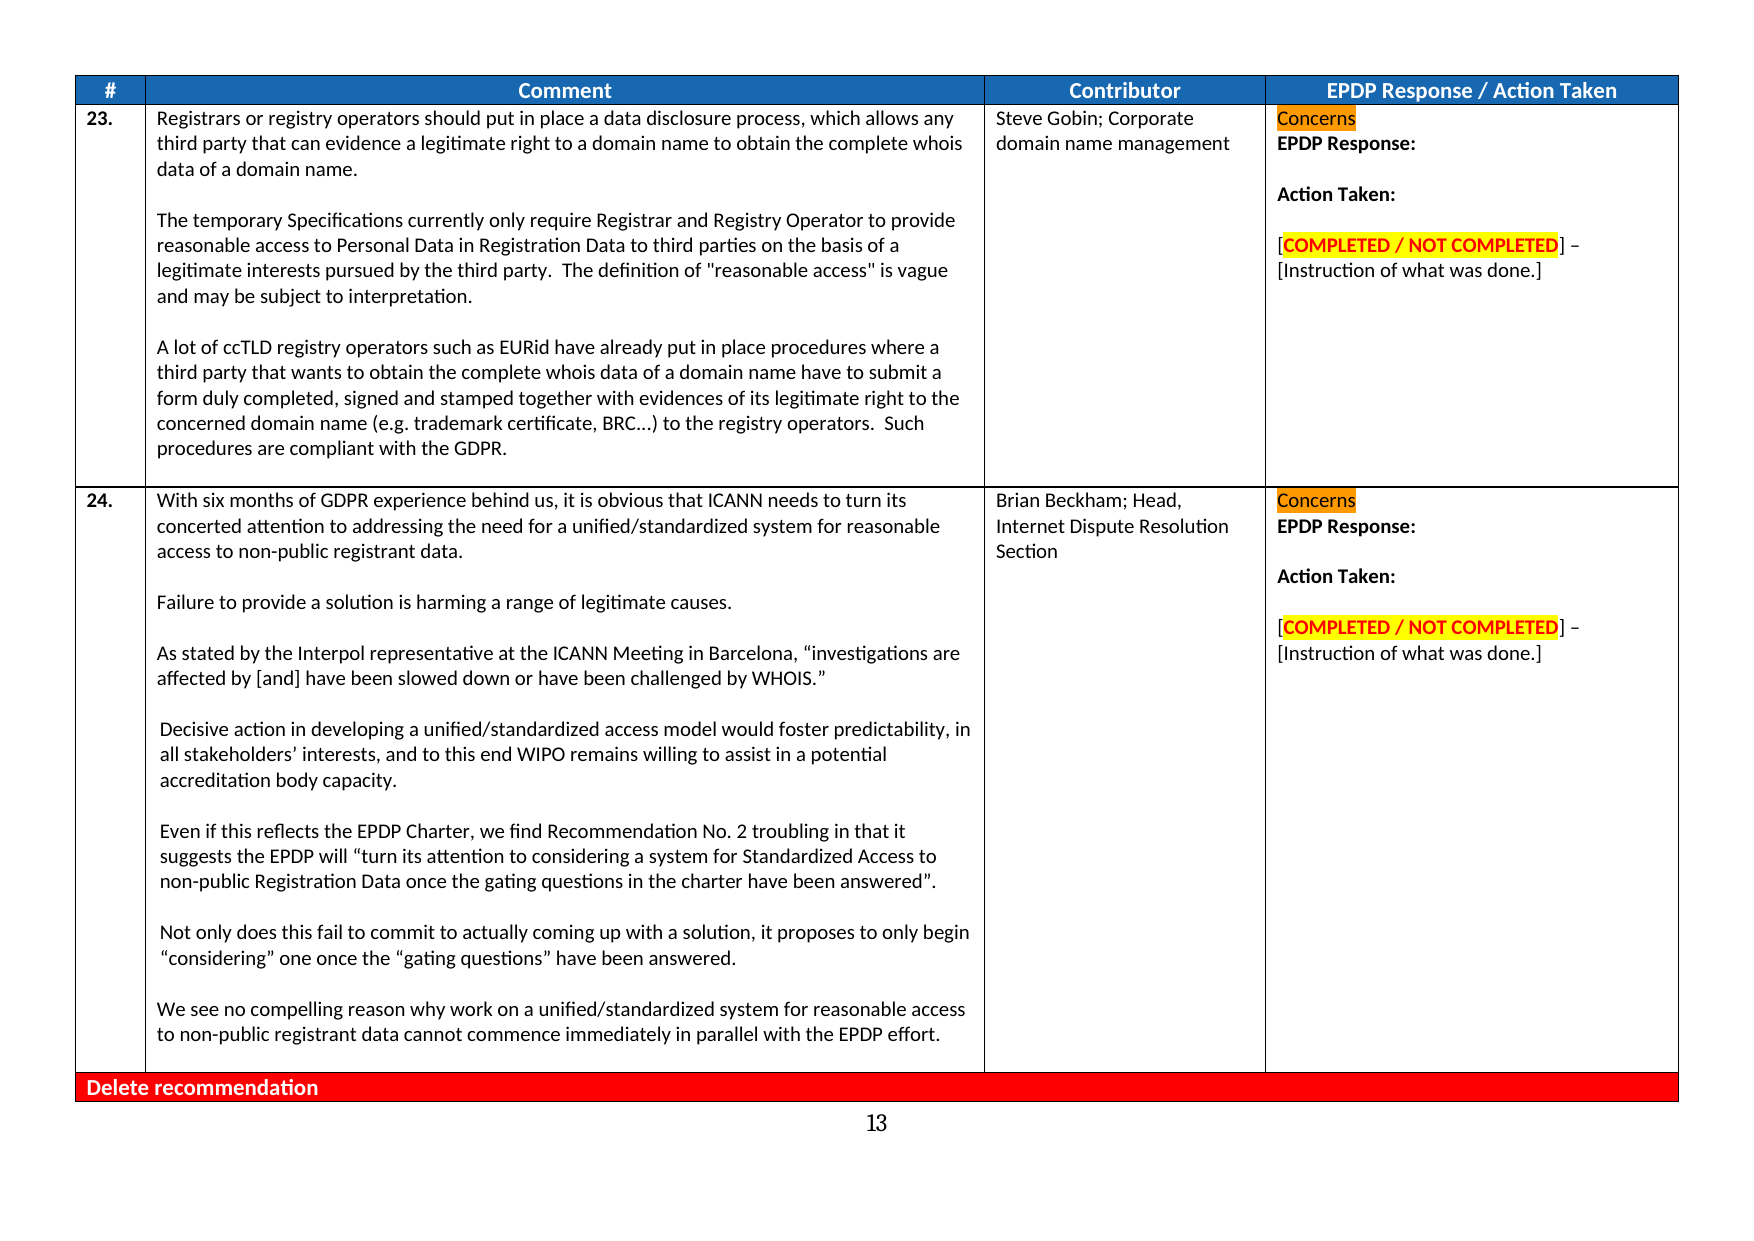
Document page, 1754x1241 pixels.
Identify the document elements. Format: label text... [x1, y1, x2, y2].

table_header Contributor [985, 76, 1265, 104]
table_cell Concerns EPDP Response: Action Taken: [COMPLETED / NOT COMPLETED] – [Instruction of what was done.] [1266, 488, 1678, 1072]
table_header EPDP Response / Action Taken [1266, 76, 1678, 104]
table_header # [76, 76, 145, 104]
table_cell Concerns EPDP Response: Action Taken: [COMPLETED / NOT COMPLETED] – [Instruction of what was done.] [1266, 105, 1678, 486]
table_cell Brian Beckham; Head, Internet Dispute Resolution Section [985, 488, 1265, 1072]
table_cell [76, 105, 145, 486]
table_cell Registrars or registry operators should put in place a data disclosure process, which allows any third party that can evidence a legitimate right to a domain name to obtain the complete whois data of a domain name. The temporary Specifications currently only require Registrar and Registry Operator to provide reasonable access to Personal Data in Registration Data to third parties on the basis of a legitimate interests pursued by the third party. The definition of "reasonable access" is vague and may be subject to interpretation. A lot of ccTLD registry operators such as EURid have already put in place procedures where a third party that wants to obtain the complete whois data of a domain name have to submit a form duly completed, signed and stamped together with evidences of its legitimate right to the concerned domain name (e.g. trademark certificate, BRC...) to the registry operators. Such procedures are compliant with the GDPR. [146, 105, 984, 486]
table_header Comment [146, 76, 984, 104]
table_cell Steve Gobin; Corporate domain name management [985, 105, 1265, 486]
table_cell Delete recommendation [76, 1073, 1678, 1101]
table_cell [76, 488, 145, 1072]
table_cell With six months of GDPR experience behind us, it is obvious that ICANN needs to turn its concerted attention to addressing the need for a unified/standardized system for reasonable access to non-public registrant data. Failure to provide a solution is harming a range of legitimate causes. As stated by the Interpol representative at the ICANN Meeting in Barcelona, “investigations are affected by [and] have been slowed down or have been challenged by WHOIS.” Decisive action in developing a unified/standardized access model would foster predictability, in all stakeholders’ interests, and to this end WIPO remains willing to assist in a potential accreditation body capacity. Even if this reflects the EPDP Charter, we find Recommendation No. 2 troubling in that it suggests the EPDP will “turn its attention to considering a system for Standardized Access to non-public Registration Data once the gating questions in the charter have been answered”. Not only does this fail to commit to actually coming up with a solution, it proposes to only begin “considering” one once the “gating questions” have been answered. We see no compelling reason why work on a unified/standardized system for reasonable access to non-public registrant data cannot commence immediately in parallel with the EPDP effort. [146, 488, 984, 1072]
